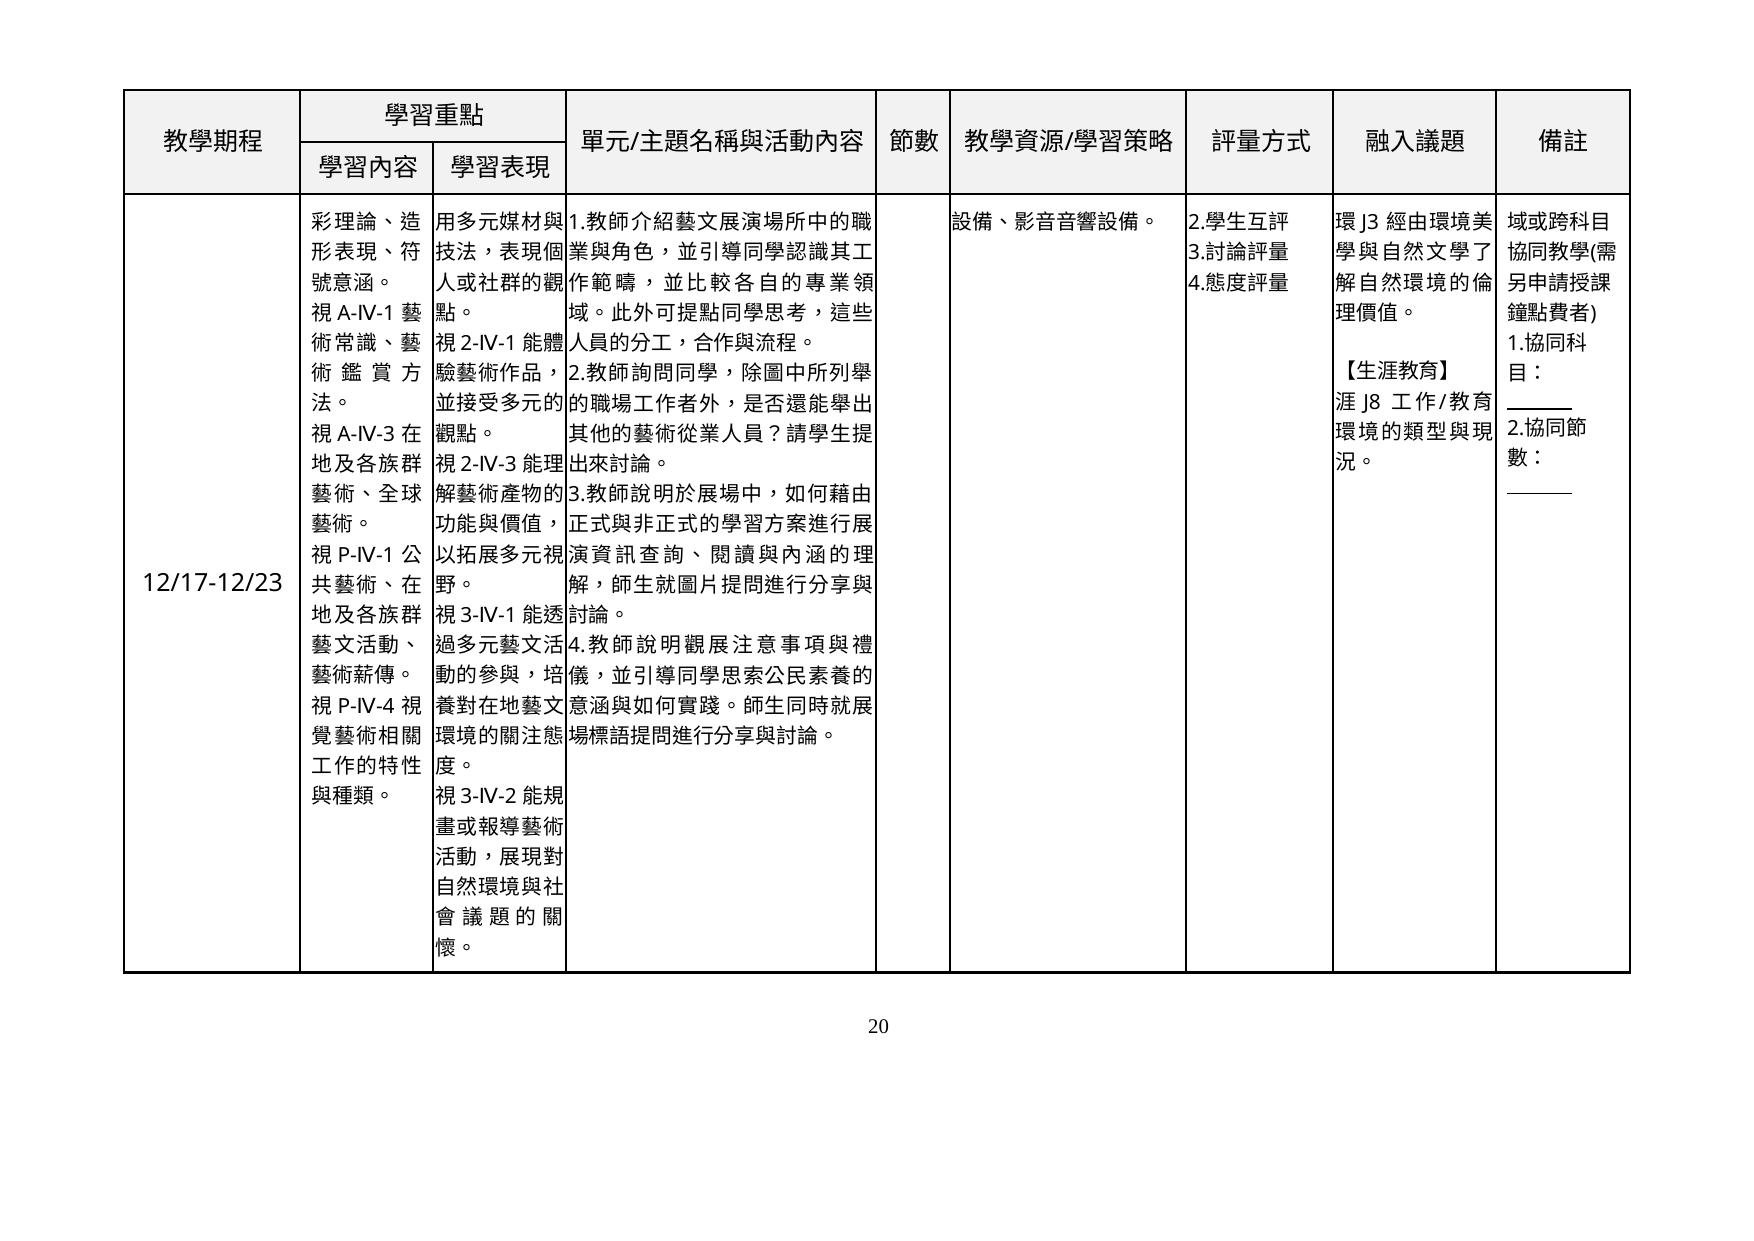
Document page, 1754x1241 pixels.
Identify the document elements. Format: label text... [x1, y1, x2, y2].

table_cell 第十七週12/17-12/23 [125, 195, 299, 971]
table_cell 學習表現 [434, 143, 565, 193]
table_header 教學資源/學習策略 [951, 91, 1185, 193]
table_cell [434, 195, 565, 971]
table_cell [301, 195, 432, 971]
table_header 評量方式 [1187, 91, 1332, 193]
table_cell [1334, 195, 1495, 971]
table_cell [1497, 195, 1629, 971]
table_cell 學習內容 [301, 143, 432, 193]
table_header 單元/主題名稱與活動內容 [567, 91, 875, 193]
table_header 學習重點 [301, 91, 565, 141]
table_header 備註 [1497, 91, 1629, 193]
table_header 教學期程 [125, 91, 299, 193]
table_cell 1.電腦、教學簡報、投影設備、影音音響設備。 [951, 195, 1185, 971]
table_cell 1.發表評量 2.學生互評 3.討論評量 4.態度評量 [1187, 195, 1332, 971]
table_cell 1 [877, 195, 949, 971]
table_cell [567, 195, 875, 971]
table_header 融入議題 [1334, 91, 1495, 193]
table_header 節數 [877, 91, 949, 193]
